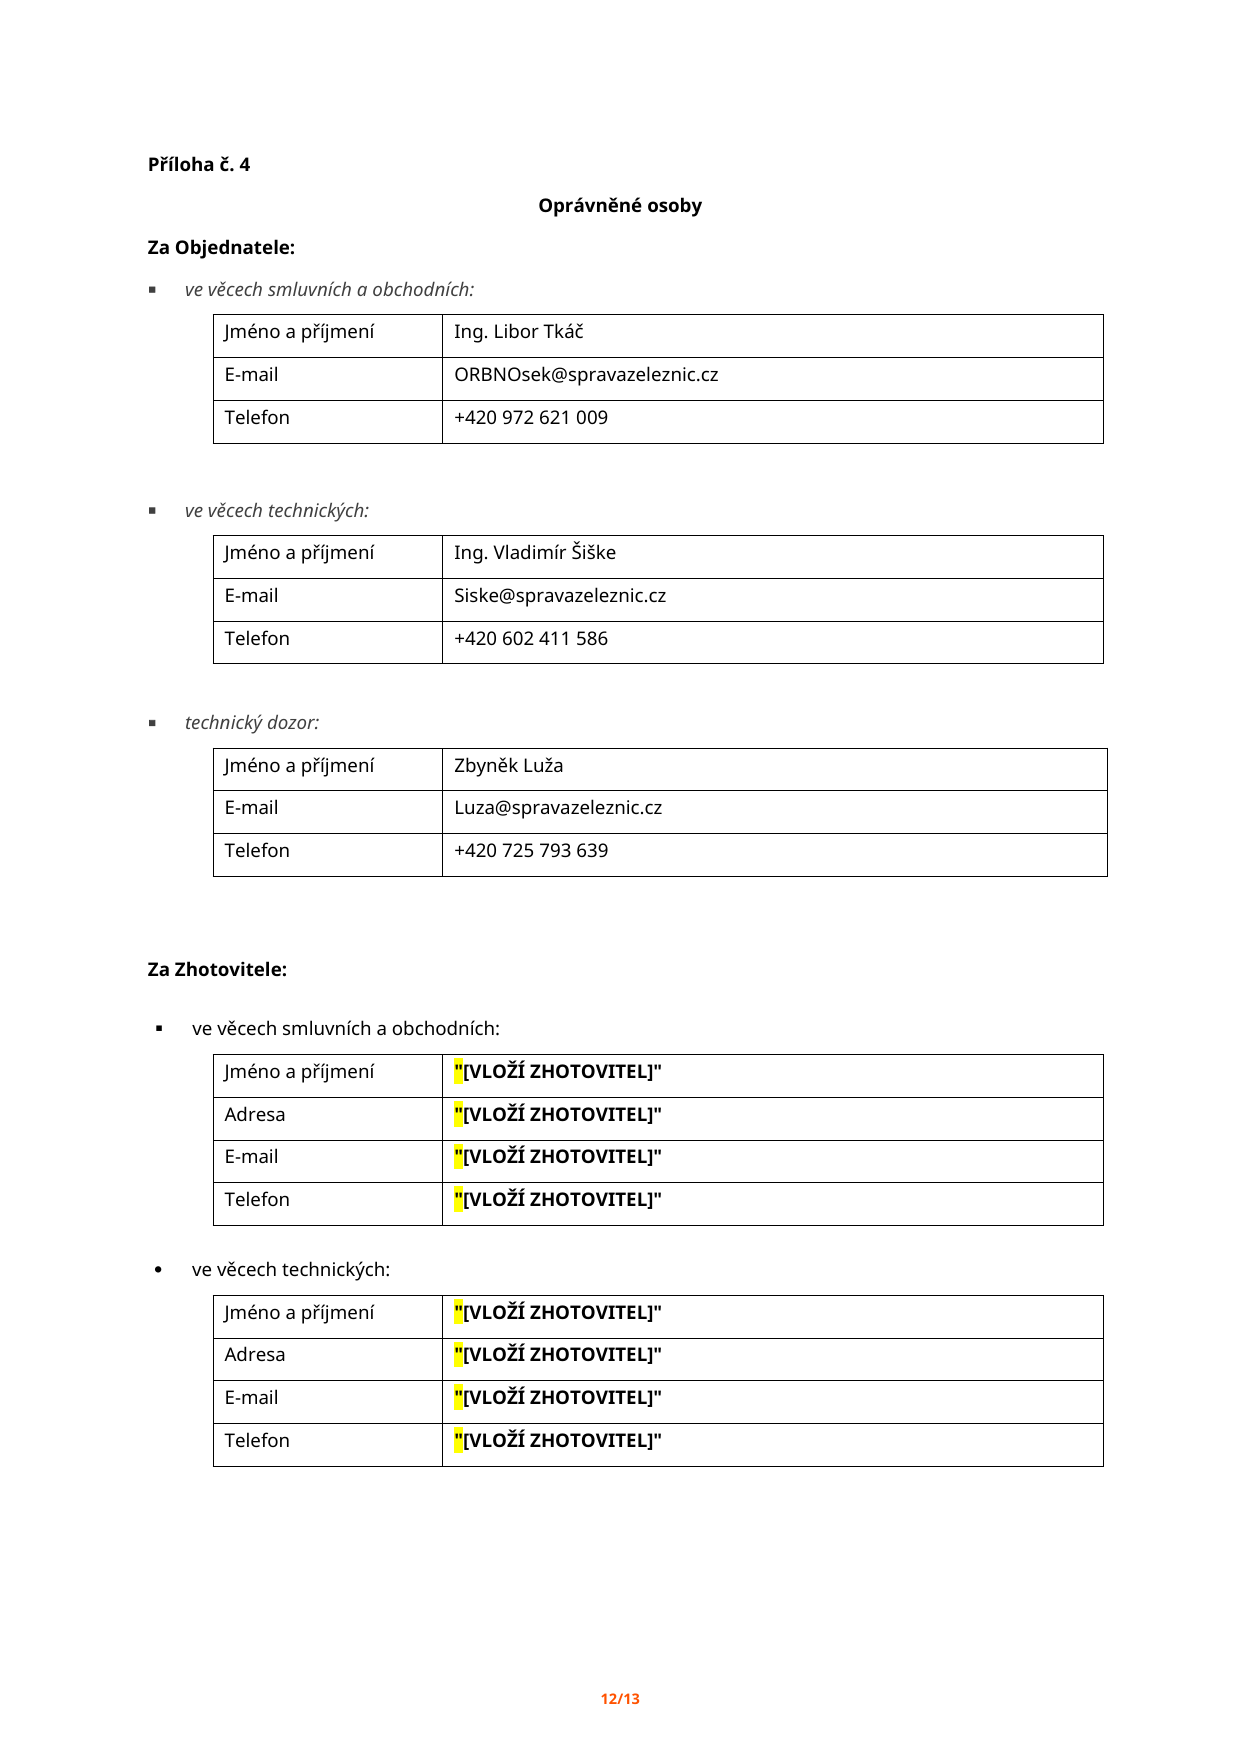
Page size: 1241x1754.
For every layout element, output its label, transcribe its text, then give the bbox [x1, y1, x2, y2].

table_header [443, 1296, 1103, 1337]
table_cell Luza@spravazeleznic.cz [443, 791, 1107, 833]
subtitle technický dozor: [148, 706, 1093, 735]
table_cell Telefon [214, 622, 442, 663]
list ve věcech technických: [155, 1251, 1093, 1282]
table_cell [443, 1381, 1103, 1423]
table_header Ing. Vladimír Šiške [443, 536, 1103, 578]
table_cell Telefon [214, 1424, 442, 1466]
table_cell ORBNOsek@spravazeleznic.cz [443, 358, 1103, 400]
table_cell Telefon [214, 401, 442, 442]
table_header Jméno a příjmení [214, 315, 442, 357]
subtitle ve věcech technických: [148, 493, 1093, 523]
table_cell E-mail [214, 1381, 442, 1423]
table_cell E-mail [214, 1141, 442, 1182]
text Za Objednatele: [148, 231, 1093, 260]
subtitle ve věcech smluvních a obchodních: [148, 273, 1093, 302]
table_cell Adresa [214, 1339, 442, 1380]
table_header Ing. Libor Tkáč [443, 315, 1103, 357]
table_cell +420 602 411 586 [443, 622, 1103, 663]
table_cell Adresa [214, 1098, 442, 1139]
table_cell E-mail [214, 579, 442, 621]
text Příloha č. 4 [148, 148, 1093, 177]
list ve věcech smluvních a obchodních: [154, 1010, 1093, 1042]
table_cell [443, 1424, 1103, 1466]
text Oprávněné osoby [148, 189, 1093, 218]
table_header Jméno a příjmení [214, 1055, 442, 1097]
table_header Jméno a příjmení [214, 749, 442, 790]
table_cell [443, 1141, 1103, 1182]
table_cell Telefon [214, 1183, 442, 1225]
table_cell Telefon [214, 834, 442, 876]
table_header Jméno a příjmení [214, 1296, 442, 1337]
text Za Zhotovitele: [148, 956, 1093, 982]
table_cell E-mail [214, 358, 442, 400]
table_cell [443, 1098, 1103, 1139]
table_header Zbyněk Luža [443, 749, 1107, 790]
table_cell +420 972 621 009 [443, 401, 1103, 442]
table_cell +420 725 793 639 [443, 834, 1107, 876]
table_cell Siske@spravazeleznic.cz [443, 579, 1103, 621]
table_cell E-mail [214, 791, 442, 833]
table_header [443, 1055, 1103, 1097]
table_cell [443, 1183, 1103, 1225]
table_header Jméno a příjmení [214, 536, 442, 578]
table_cell [443, 1339, 1103, 1380]
